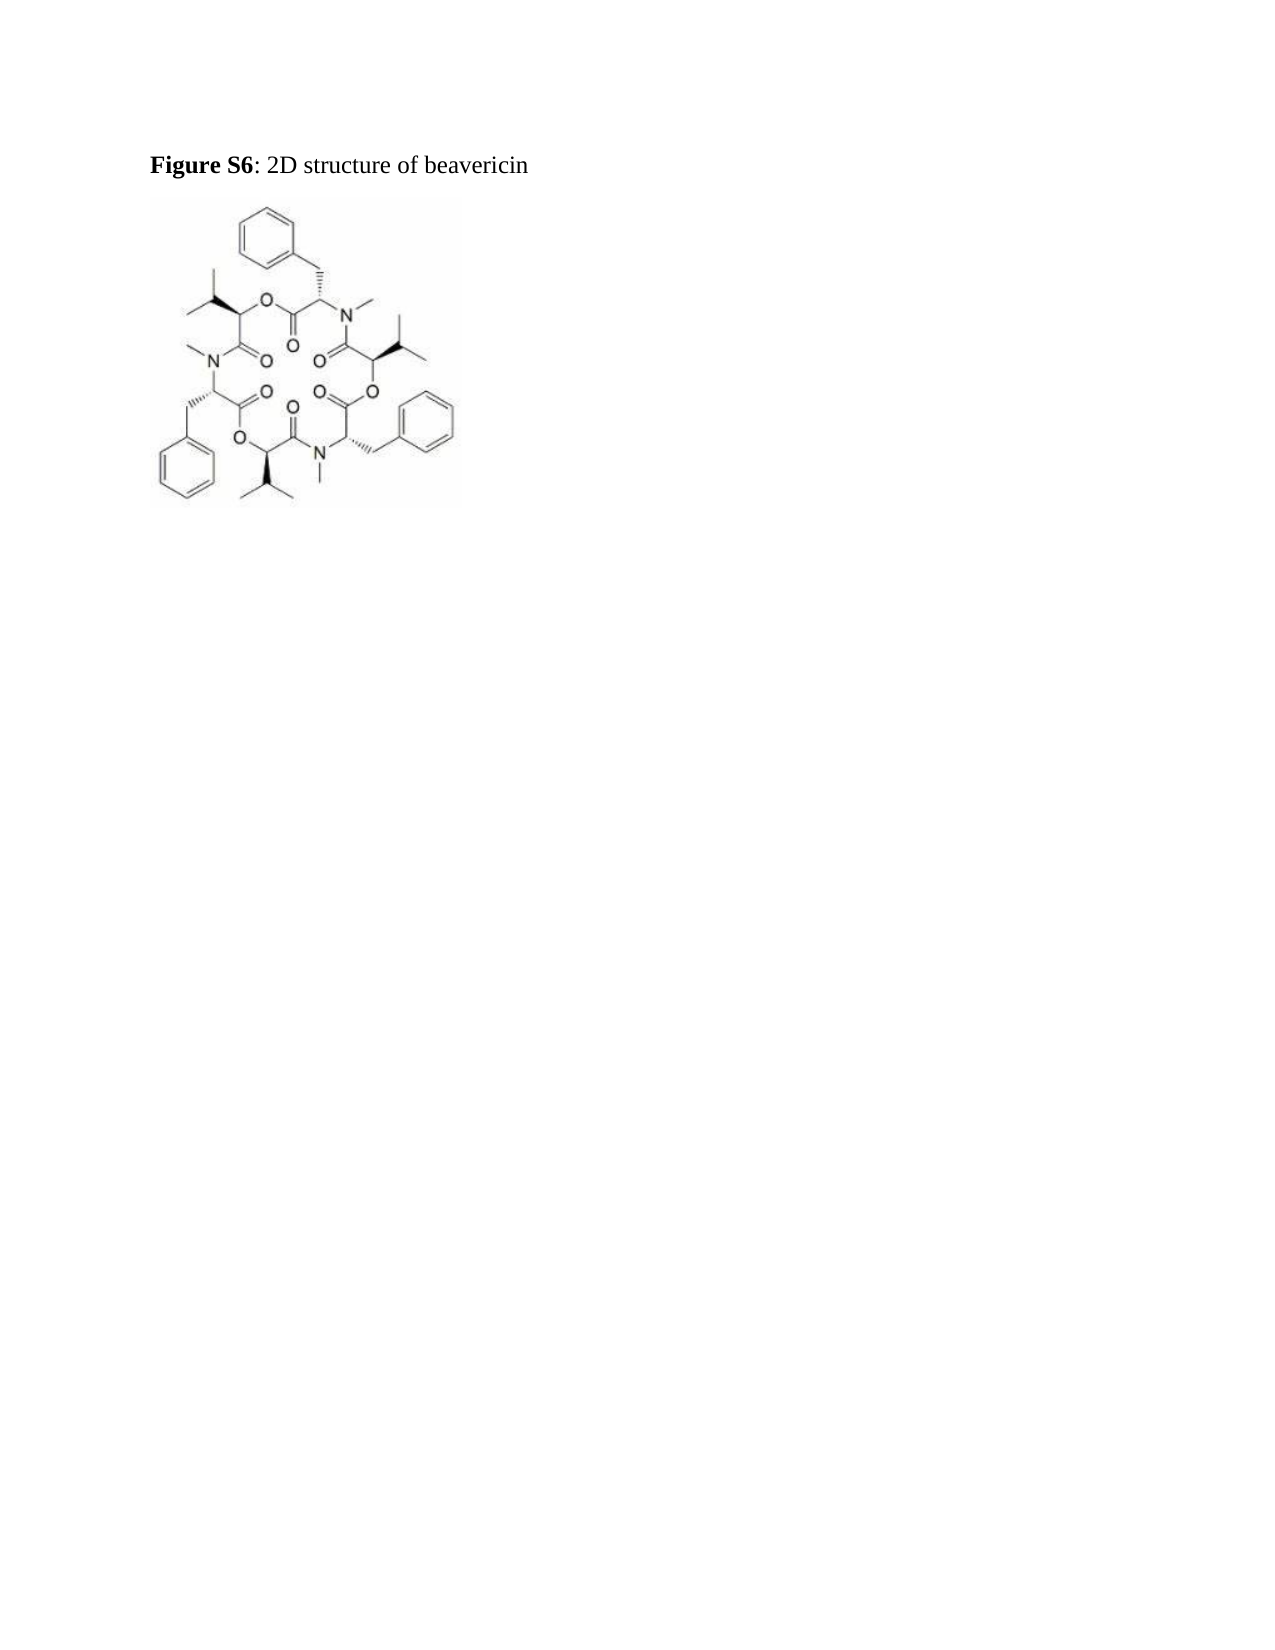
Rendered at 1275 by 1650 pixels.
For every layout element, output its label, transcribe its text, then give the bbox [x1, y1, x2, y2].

text Figure S6: 2D structure of beavericin [150, 150, 1219, 179]
picture [150, 197, 463, 510]
